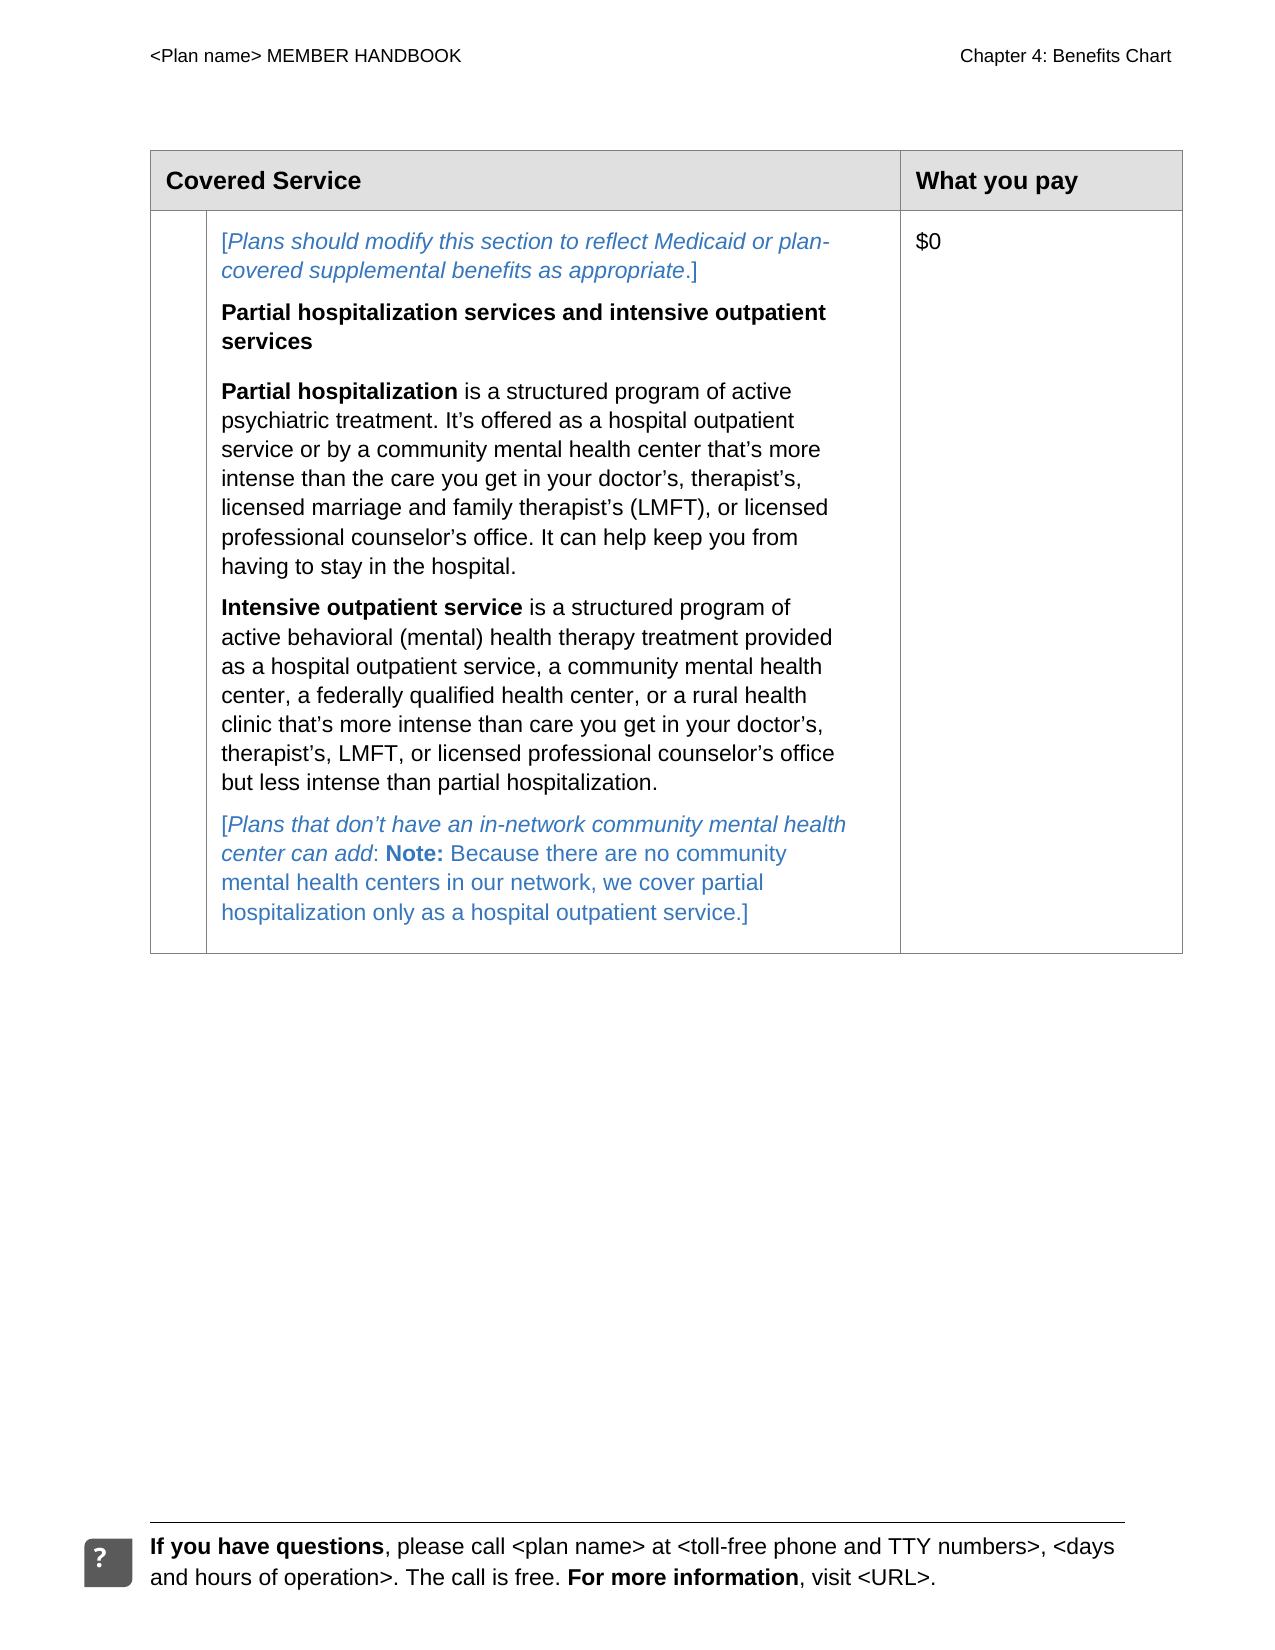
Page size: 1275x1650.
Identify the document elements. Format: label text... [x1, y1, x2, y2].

table_cell $0 [901, 211, 1182, 953]
table_cell [Plans should modify this section to reflect Medicaid or plan-covered supplemental benefits as appropriate.] Partial hospitalization services and intensive outpatient services Partial hospitalization is a structured program of active psychiatric treatment. It’s offered as a hospital outpatient service or by a community mental health center that’s more intense than the care you get in your doctor’s, therapist’s, licensed marriage and family therapist’s (LMFT), or licensed professional counselor’s office. It can help keep you from having to stay in the hospital. Intensive outpatient service is a structured program of active behavioral (mental) health therapy treatment provided as a hospital outpatient service, a community mental health center, a federally qualified health center, or a rural health clinic that’s more intense than care you get in your doctor’s, therapist’s, LMFT, or licensed professional counselor’s office but less intense than partial hospitalization. [Plans that don’t have an in-network community mental health center can add: Note: Because there are no community mental health centers in our network, we cover partial hospitalization only as a hospital outpatient service.] [207, 211, 900, 953]
table_cell [151, 211, 206, 953]
table_header Covered Service [151, 151, 900, 210]
table_header What you pay [901, 151, 1182, 210]
